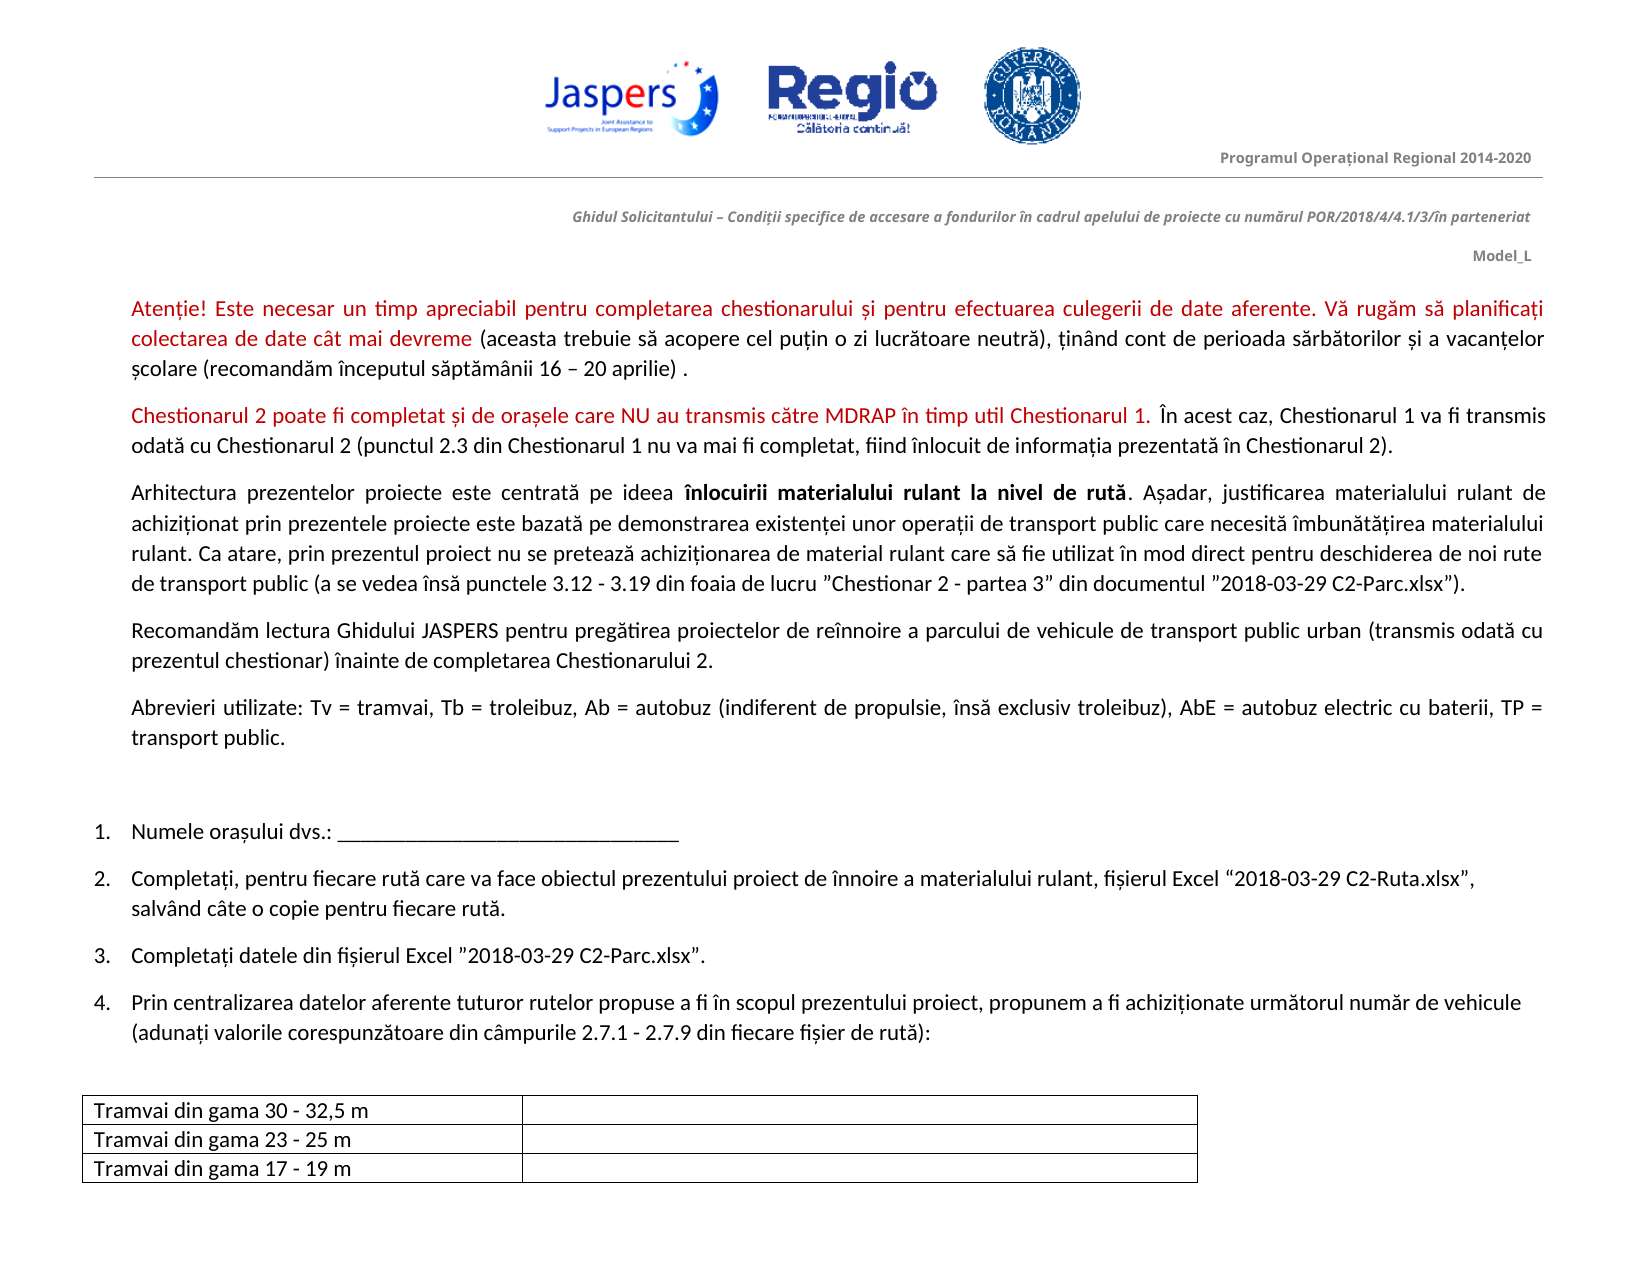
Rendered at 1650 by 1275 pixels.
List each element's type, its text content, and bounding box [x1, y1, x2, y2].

table_header [523, 1096, 1197, 1124]
list Arhitectura prezentelor proiecte este centrată pe ideea înlocuirii materialului rulant la nivel de rută. Așadar, justificarea materialului rulant de achiziționat prin prezentele proiecte este bazată pe demonstrarea existenței unor operații de transport public care necesită îmbunătățirea materialului rulant. Ca atare, prin prezentul proiect nu se pretează achiziționarea de material rulant care să fie utilizat în mod direct pentru deschiderea de noi rute de transport public (a se vedea însă punctele 3.12 - 3.19 din foaia de lucru ”Chestionar 2 - partea 3” din documentul ”2018-03-29 C2-Parc.xlsx”). [131, 478, 1547, 597]
table_cell Tramvai din gama 17 - 19 m [83, 1154, 522, 1182]
picture [536, 44, 1105, 148]
list Chestionarul 2 poate fi completat și de orașele care NU au transmis către MDRAP în timp util Chestionarul 1. În acest caz, Chestionarul 1 va fi transmis odată cu Chestionarul 2 (punctul 2.3 din Chestionarul 1 nu va mai fi completat, fiind înlocuit de informația prezentată în Chestionarul 2). [131, 401, 1547, 459]
table_cell [523, 1125, 1197, 1153]
table_cell [523, 1154, 1197, 1182]
list Prin centralizarea datelor aferente tuturor rutelor propuse a fi în scopul prezentului proiect, propunem a fi achiziționate următorul număr de vehicule (adunați valorile corespunzătoare din câmpurile 2.7.1 - 2.7.9 din fiecare fișier de rută): [93, 988, 1547, 1076]
list Atenție! Este necesar un timp apreciabil pentru completarea chestionarului și pentru efectuarea culegerii de date aferente. Vă rugăm să planificați colectarea de date cât mai devreme (aceasta trebuie să acopere cel puțin o zi lucrătoare neutră), ținând cont de perioada sărbătorilor și a vacanțelor școlare (recomandăm începutul săptămânii 16 – 20 aprilie) . [131, 294, 1547, 382]
list Completați, pentru fiecare rută care va face obiectul prezentului proiect de înnoire a materialului rulant, fișierul Excel “2018-03-29 C2-Ruta.xlsx”, salvând câte o copie pentru fiecare rută. [93, 864, 1547, 922]
list Recomandăm lectura Ghidului JASPERS pentru pregătirea proiectelor de reînnoire a parcului de vehicule de transport public urban (transmis odată cu prezentul chestionar) înainte de completarea Chestionarului 2. [131, 616, 1547, 674]
table_header Tramvai din gama 30 - 32,5 m [83, 1096, 522, 1124]
list Numele orașului dvs.: ______________________________ [93, 817, 1547, 845]
list Abrevieri utilizate: Tv = tramvai, Tb = troleibuz, Ab = autobuz (indiferent de propulsie, însă exclusiv troleibuz), AbE = autobuz electric cu baterii, TP = transport public. [131, 693, 1547, 751]
table_cell Tramvai din gama 23 - 25 m [83, 1125, 522, 1153]
list Completați datele din fișierul Excel ”2018-03-29 C2-Parc.xlsx”. [93, 941, 1547, 969]
